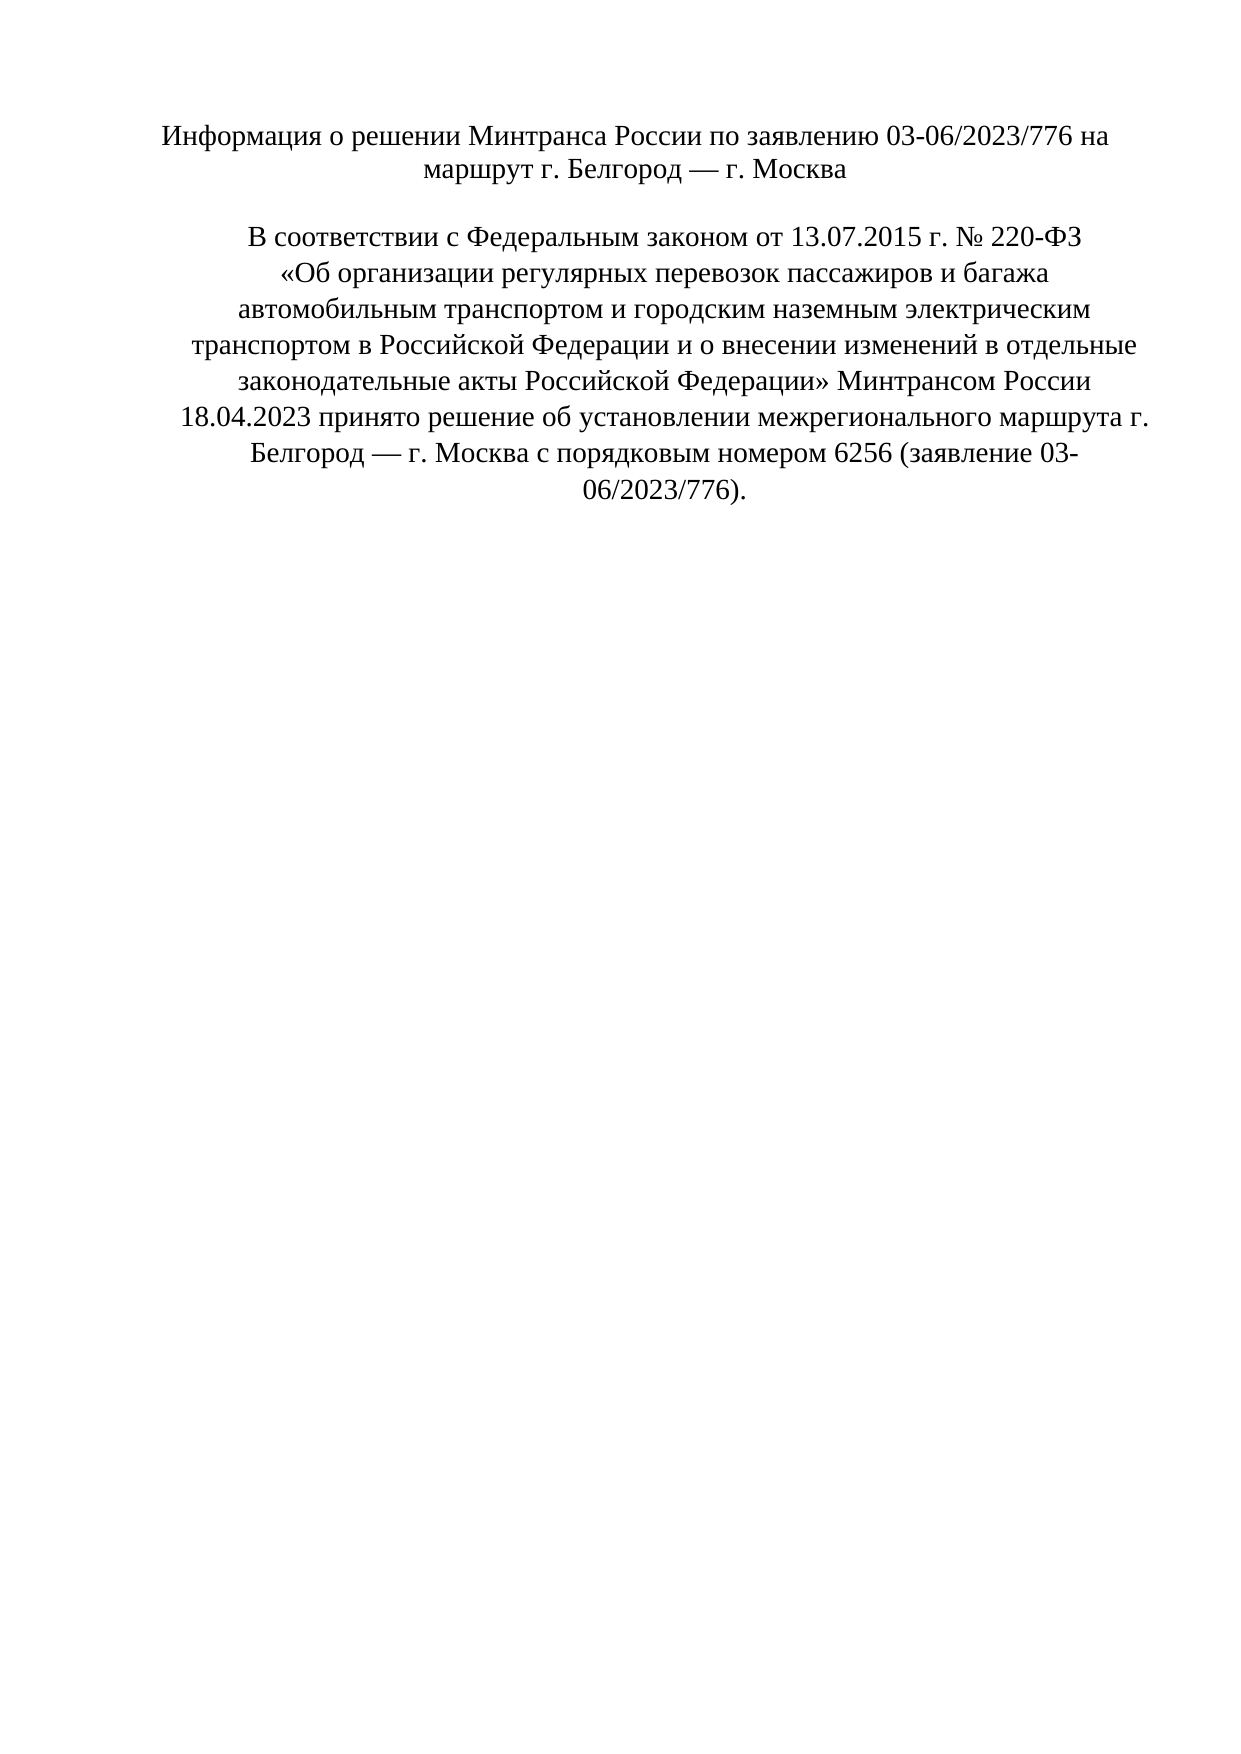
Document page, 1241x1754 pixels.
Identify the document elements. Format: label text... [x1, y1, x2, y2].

text Информация о решении Минтранса России по заявлению 03-06/2023/776 на маршрут г. Белгород — г. Москва [118, 118, 1152, 185]
text В соответствии с Федеральным законом от 13.07.2015 г. № 220-ФЗ «Об организации регулярных перевозок пассажиров и багажа автомобильным транспортом и городским наземным электрическим транспортом в Российской Федерации и о внесении изменений в отдельные законодательные акты Российской Федерации» Минтрансом России 18.04.2023 принято решение об установлении межрегионального маршрута г. Белгород — г. Москва с порядковым номером 6256 (заявление 03-06/2023/776). [177, 219, 1152, 505]
